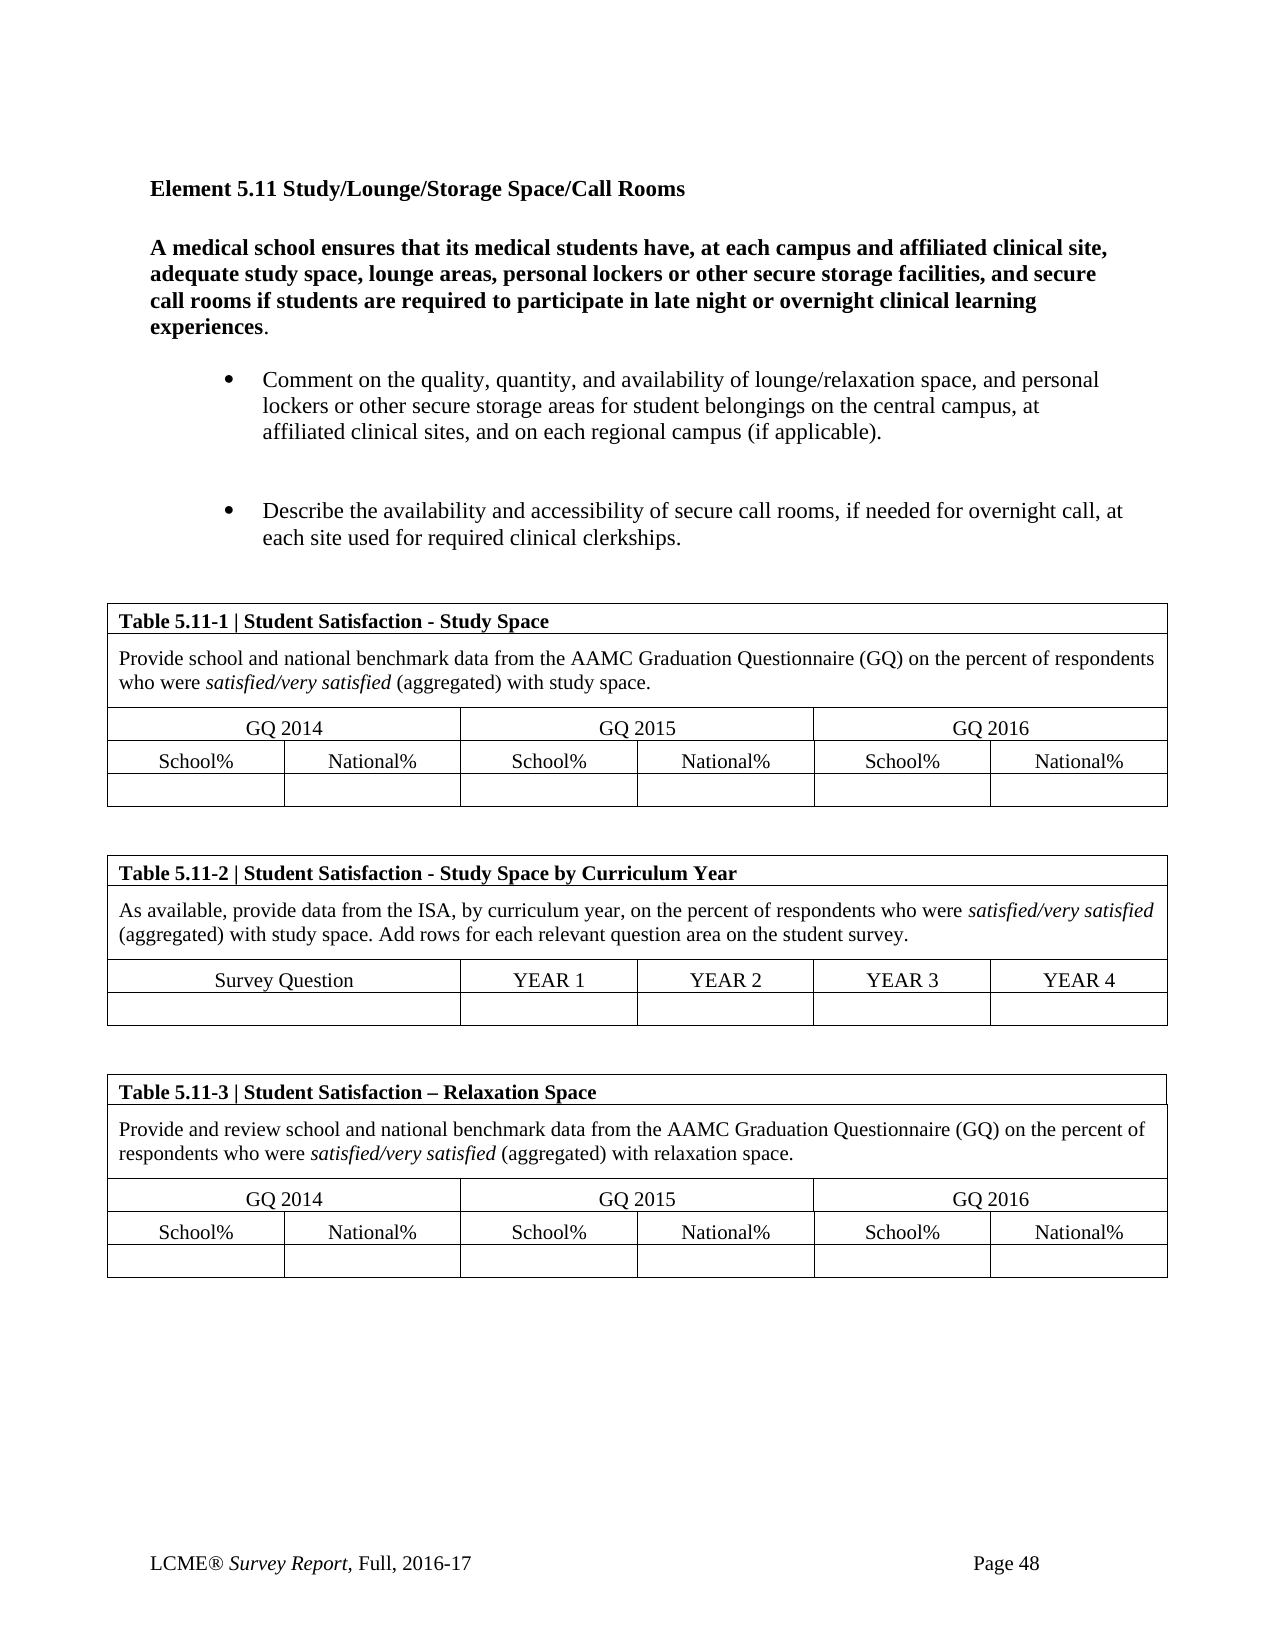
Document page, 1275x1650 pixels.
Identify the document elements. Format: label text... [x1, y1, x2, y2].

table_cell [638, 993, 813, 1025]
table_cell [815, 774, 990, 806]
table_cell [108, 993, 460, 1025]
table_cell National% [991, 741, 1167, 773]
table_cell School% [108, 741, 284, 773]
table_cell GQ 2014 [108, 1179, 460, 1211]
table_header Table 5.11-3 | Student Satisfaction – Relaxation Space [108, 1075, 1166, 1104]
table_cell National% [285, 741, 460, 773]
table_cell YEAR 1 [461, 960, 637, 992]
table_cell School% [461, 741, 637, 773]
table_cell [108, 774, 284, 806]
table_cell GQ 2014 [108, 708, 460, 740]
table_cell School% [108, 1212, 284, 1244]
table_header Table 5.11-2 | Student Satisfaction - Study Space by Curriculum Year [108, 856, 1167, 885]
list Comment on the quality, quantity, and availability of lounge/relaxation space, and personal lockers or other secure storage areas for student belongings on the central campus, at affiliated clinical sites, and on each regional campus (if applicable). [225, 366, 1125, 445]
table_cell [991, 993, 1167, 1025]
table_cell National% [285, 1212, 460, 1244]
table_cell [285, 774, 460, 806]
table_cell Provide school and national benchmark data from the AAMC Graduation Questionnaire (GQ) on the percent of respondents who were satisfied/very satisfied (aggregated) with study space. [108, 634, 1167, 707]
table_cell [991, 1245, 1167, 1277]
table_cell [285, 1245, 460, 1277]
list Describe the availability and accessibility of secure call rooms, if needed for overnight call, at each site used for required clinical clerkships. [225, 497, 1125, 550]
table_cell [461, 1245, 637, 1277]
table_cell [638, 1245, 814, 1277]
table_cell [814, 993, 990, 1025]
table_cell [108, 1245, 284, 1277]
table_cell [991, 774, 1167, 806]
table_header Table 5.11-1 | Student Satisfaction - Study Space [108, 604, 1167, 633]
table_cell School% [815, 1212, 990, 1244]
table_cell YEAR 2 [638, 960, 813, 992]
table_cell [815, 1245, 990, 1277]
subtitle Element 5.11 Study/Lounge/Storage Space/Call Rooms [150, 175, 1125, 201]
table_cell GQ 2015 [461, 1179, 813, 1211]
table_cell [638, 774, 814, 806]
text A medical school ensures that its medical students have, at each campus and affiliated clinical site, adequate study space, lounge areas, personal lockers or other secure storage facilities, and secure call rooms if students are required to participate in late night or overnight clinical learning experiences. [150, 234, 1125, 339]
table_cell [461, 774, 637, 806]
table_cell GQ 2015 [461, 708, 813, 740]
table_cell YEAR 3 [814, 960, 990, 992]
table_cell School% [461, 1212, 637, 1244]
table_cell YEAR 4 [991, 960, 1167, 992]
table_cell As available, provide data from the ISA, by curriculum year, on the percent of respondents who were satisfied/very satisfied (aggregated) with study space. Add rows for each relevant question area on the student survey. [108, 886, 1167, 959]
table_cell GQ 2016 [814, 1179, 1167, 1211]
table_cell [461, 993, 637, 1025]
table_cell GQ 2016 [814, 708, 1167, 740]
table_cell School% [815, 741, 990, 773]
table_cell Survey Question [108, 960, 460, 992]
table_cell National% [638, 741, 814, 773]
table_cell National% [991, 1212, 1167, 1244]
table_cell Provide and review school and national benchmark data from the AAMC Graduation Questionnaire (GQ) on the percent of respondents who were satisfied/very satisfied (aggregated) with relaxation space. [108, 1105, 1167, 1178]
table_cell National% [638, 1212, 814, 1244]
